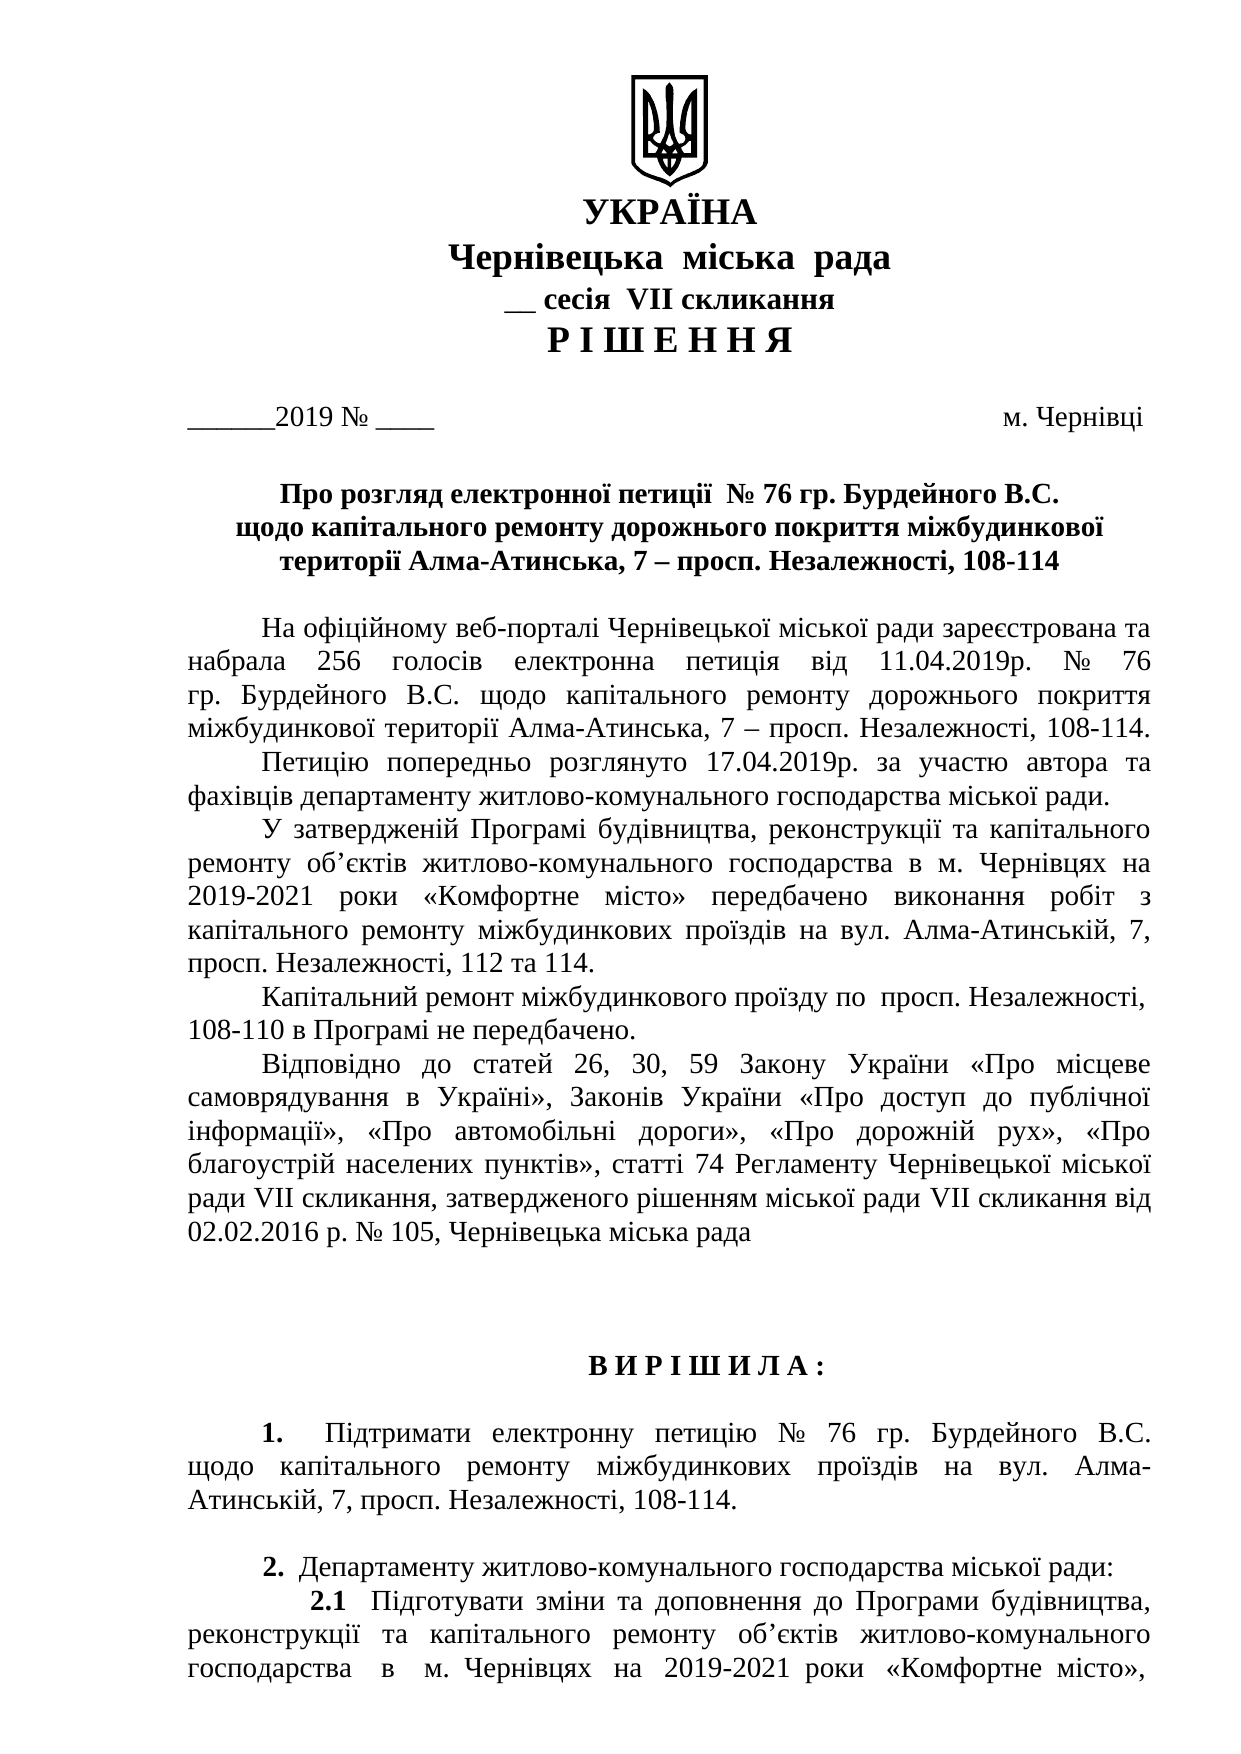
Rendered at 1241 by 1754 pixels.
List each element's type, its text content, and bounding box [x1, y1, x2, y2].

text Капітальний ремонт міжбудинкового проїзду по просп. Незалежності, 108-110 в Програмі не передбачено. [187, 979, 1152, 1046]
subtitle Р І Ш Е Н Н Я [187, 318, 1152, 361]
text ______2019 № ____ м. Чернівці [187, 399, 1152, 433]
text щодо капітального ремонту дорожнього покриття міжбудинкової території Алма-Атинська, 7 – просп. Незалежності, 108-114 [187, 509, 1152, 576]
text Відповідно до статей 26, 30, 59 Закону України «Про місцеве самоврядування в Україні», Законів України «Про доступ до публічної інформації», «Про автомобільні дороги», «Про дорожній рух», «Про благоустрій населених пунктів», статті 74 Регламенту Чернівецької міської ради VIІ скликання, затвердженого рішенням міської ради VIІ скликання від 02.02.2016 р. № 105, Чернівецька міська рада [187, 1046, 1152, 1247]
text 1. Підтримати електронну петицію № 76 гр. Бурдейного В.С. щодо капітального ремонту міжбудинкових проїздів на вул. Алма-Атинській, 7, просп. Незалежності, 108-114. [187, 1415, 1152, 1516]
text В И Р І Ш И Л А : [187, 1348, 1152, 1381]
text Про розгляд електронної петиції № 76 гр. Бурдейного В.С. [187, 476, 1152, 509]
list Департаменту житлово-комунального господарства міської ради: [187, 1549, 1152, 1583]
text __ сесія VІІ скликання [187, 280, 1152, 316]
text На офіційному веб-порталі Чернівецької міської ради зареєстрована та набрала 256 голосів електронна петиція від 11.04.2019р. № 76 гр. Бурдейного В.С. щодо капітального ремонту дорожнього покриття міжбудинкової території Алма-Атинська, 7 – просп. Незалежності, 108-114. Петицію попередньо розглянуто 17.04.2019р. за участю автора та фахівців департаменту житлово-комунального господарства міської ради. [187, 610, 1152, 811]
text УКРАЇНА [187, 189, 1152, 233]
subtitle Чернівецька міська рада [187, 235, 1152, 278]
text У затвердженій Програмі будівництва, реконструкції та капітального ремонту об’єктів житлово-комунального господарства в м. Чернівцях на 2019-2021 роки «Комфортне місто» передбачено виконання робіт з капітального ремонту міжбудинкових проїздів на вул. Алма-Атинській, 7, просп. Незалежності, 112 та 114. [187, 811, 1152, 979]
text 2.1 Підготувати зміни та доповнення до Програми будівництва, реконструкції та капітального ремонту об’єктів житлово-комунального господарства в м. Чернівцях на 2019-2021 роки «Комфортне місто», [187, 1583, 1152, 1683]
